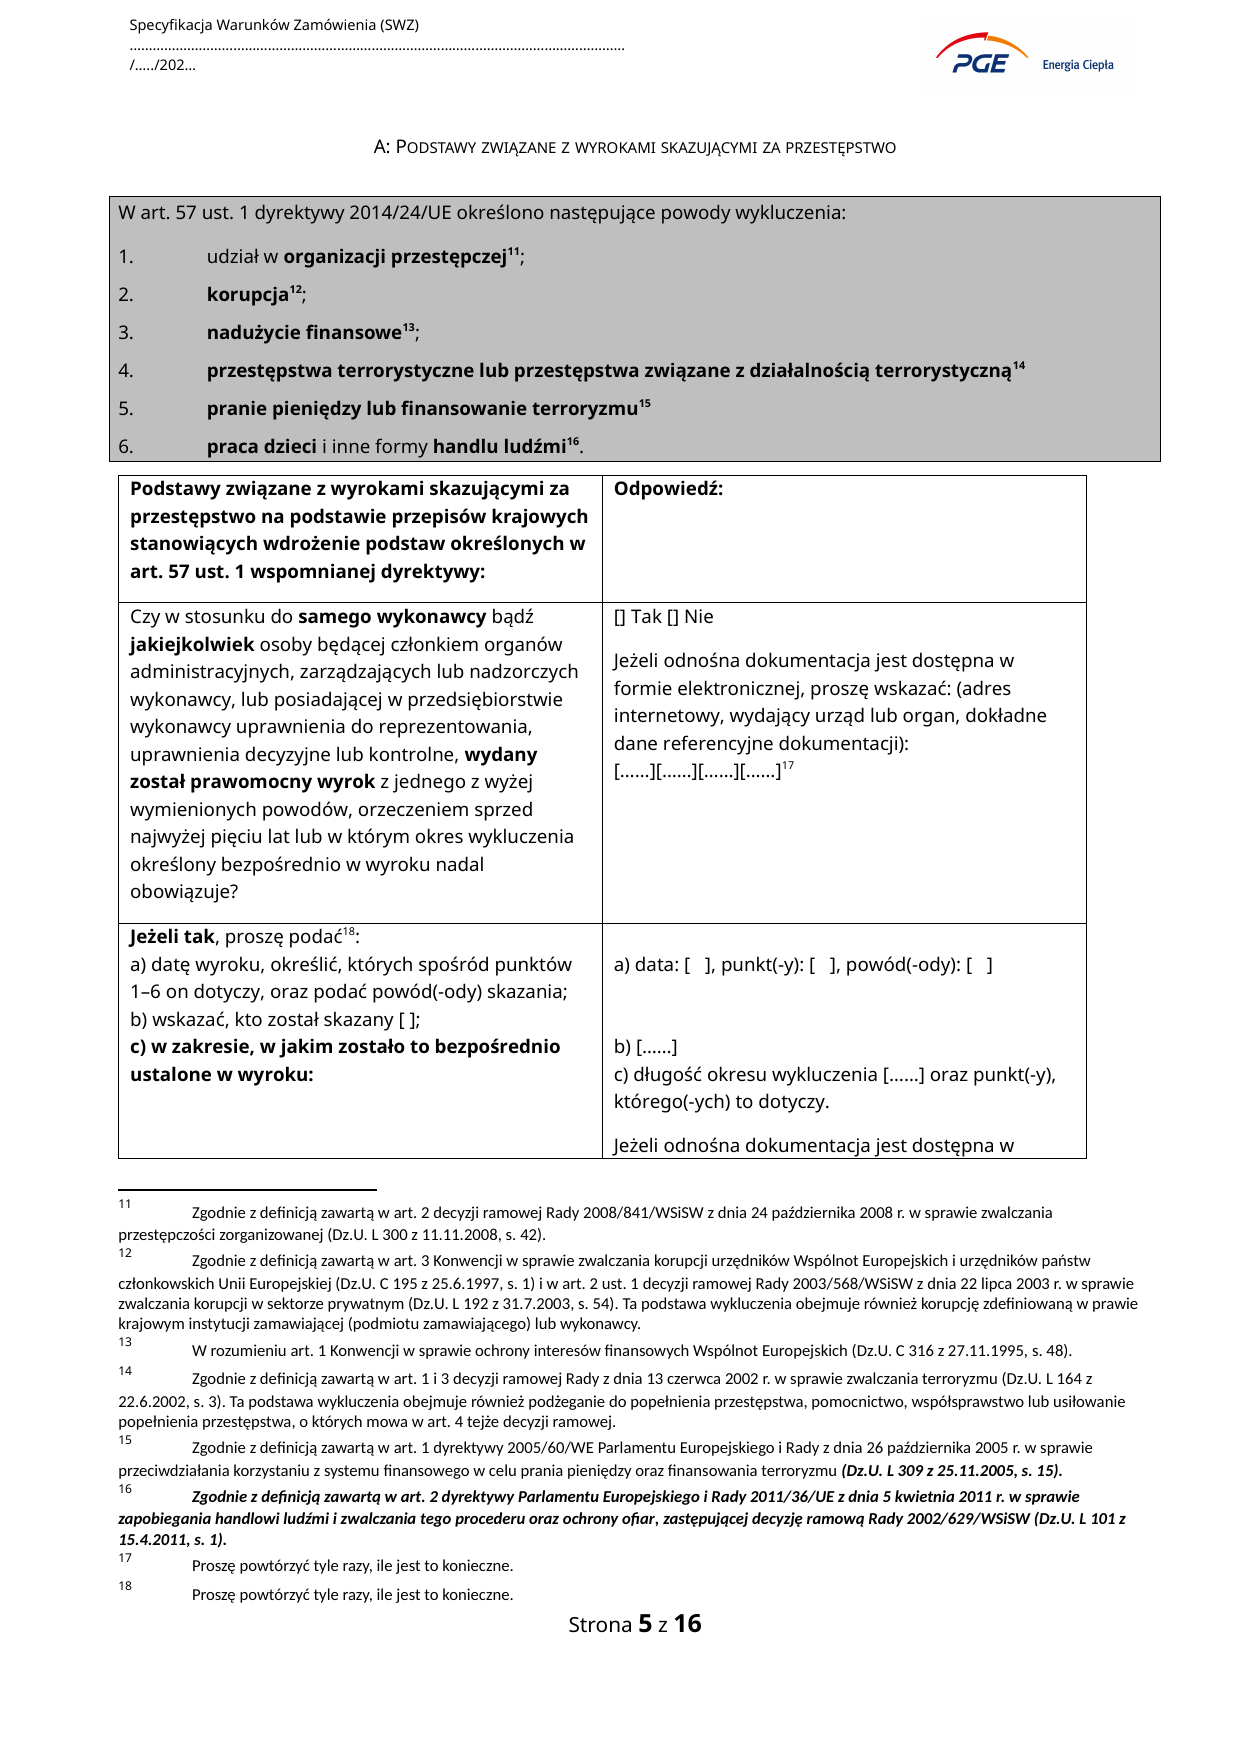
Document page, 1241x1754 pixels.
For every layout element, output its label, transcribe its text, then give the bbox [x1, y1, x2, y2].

list udział w organizacji przestępczej; [110, 240, 1160, 269]
table_header Podstawy związane z wyrokami skazującymi za przestępstwo na podstawie przepisów krajowych stanowiących wdrożenie podstaw określonych w art. 57 ust. 1 wspomnianej dyrektywy: [119, 476, 602, 602]
picture [918, 14, 1131, 95]
table_cell [] Tak [] Nie Jeżeli odnośna dokumentacja jest dostępna w formie elektronicznej, proszę wskazać: (adres internetowy, wydający urząd lub organ, dokładne dane referencyjne dokumentacji): [……][……][……][……] [603, 603, 1086, 923]
text przestępstwa terrorystyczne lub przestępstwa związane z działalnością terrorystyczną [110, 354, 1160, 383]
table_cell Jeżeli tak, proszę podać: a) datę wyroku, określić, których spośród punktów 1–6 on dotyczy, oraz podać powód(-ody) skazania; b) wskazać, kto został skazany [ ]; c) w zakresie, w jakim zostało to bezpośrednio ustalone w wyroku: [119, 924, 602, 1158]
text pranie pieniędzy lub finansowanie terroryzmu [110, 392, 1160, 421]
table_cell a) data: [ ], punkt(-y): [ ], powód(-ody): [ ] b) [……] c) długość okresu wykluczenia [……] oraz punkt(-y), którego(-ych) to dotyczy. Jeżeli odnośna dokumentacja jest dostępna w formie elektronicznej, proszę wskazać: (adres internetowy, wydający urząd lub organ, dokładne dane referencyjne dokumentacji): [……][……][……][……] [603, 924, 1086, 1158]
table_cell Czy w stosunku do samego wykonawcy bądź jakiejkolwiek osoby będącej członkiem organów administracyjnych, zarządzających lub nadzorczych wykonawcy, lub posiadającej w przedsiębiorstwie wykonawcy uprawnienia do reprezentowania, uprawnienia decyzyjne lub kontrolne, wydany został prawomocny wyrok z jednego z wyżej wymienionych powodów, orzeczeniem sprzed najwyżej pięciu lat lub w którym okres wykluczenia określony bezpośrednio w wyroku nadal obowiązuje? [119, 603, 602, 923]
title A: Podstawy związane z wyrokami skazującymi za przestępstwo [118, 133, 1152, 158]
text nadużycie finansowe; [110, 316, 1160, 345]
table_header Odpowiedź: [603, 476, 1086, 602]
text praca dzieci i inne formy handlu ludźmi. [110, 430, 1160, 461]
text korupcja; [110, 278, 1160, 307]
text W art. 57 ust. 1 dyrektywy 2014/24/UE określono następujące powody wykluczenia: [110, 197, 1160, 224]
